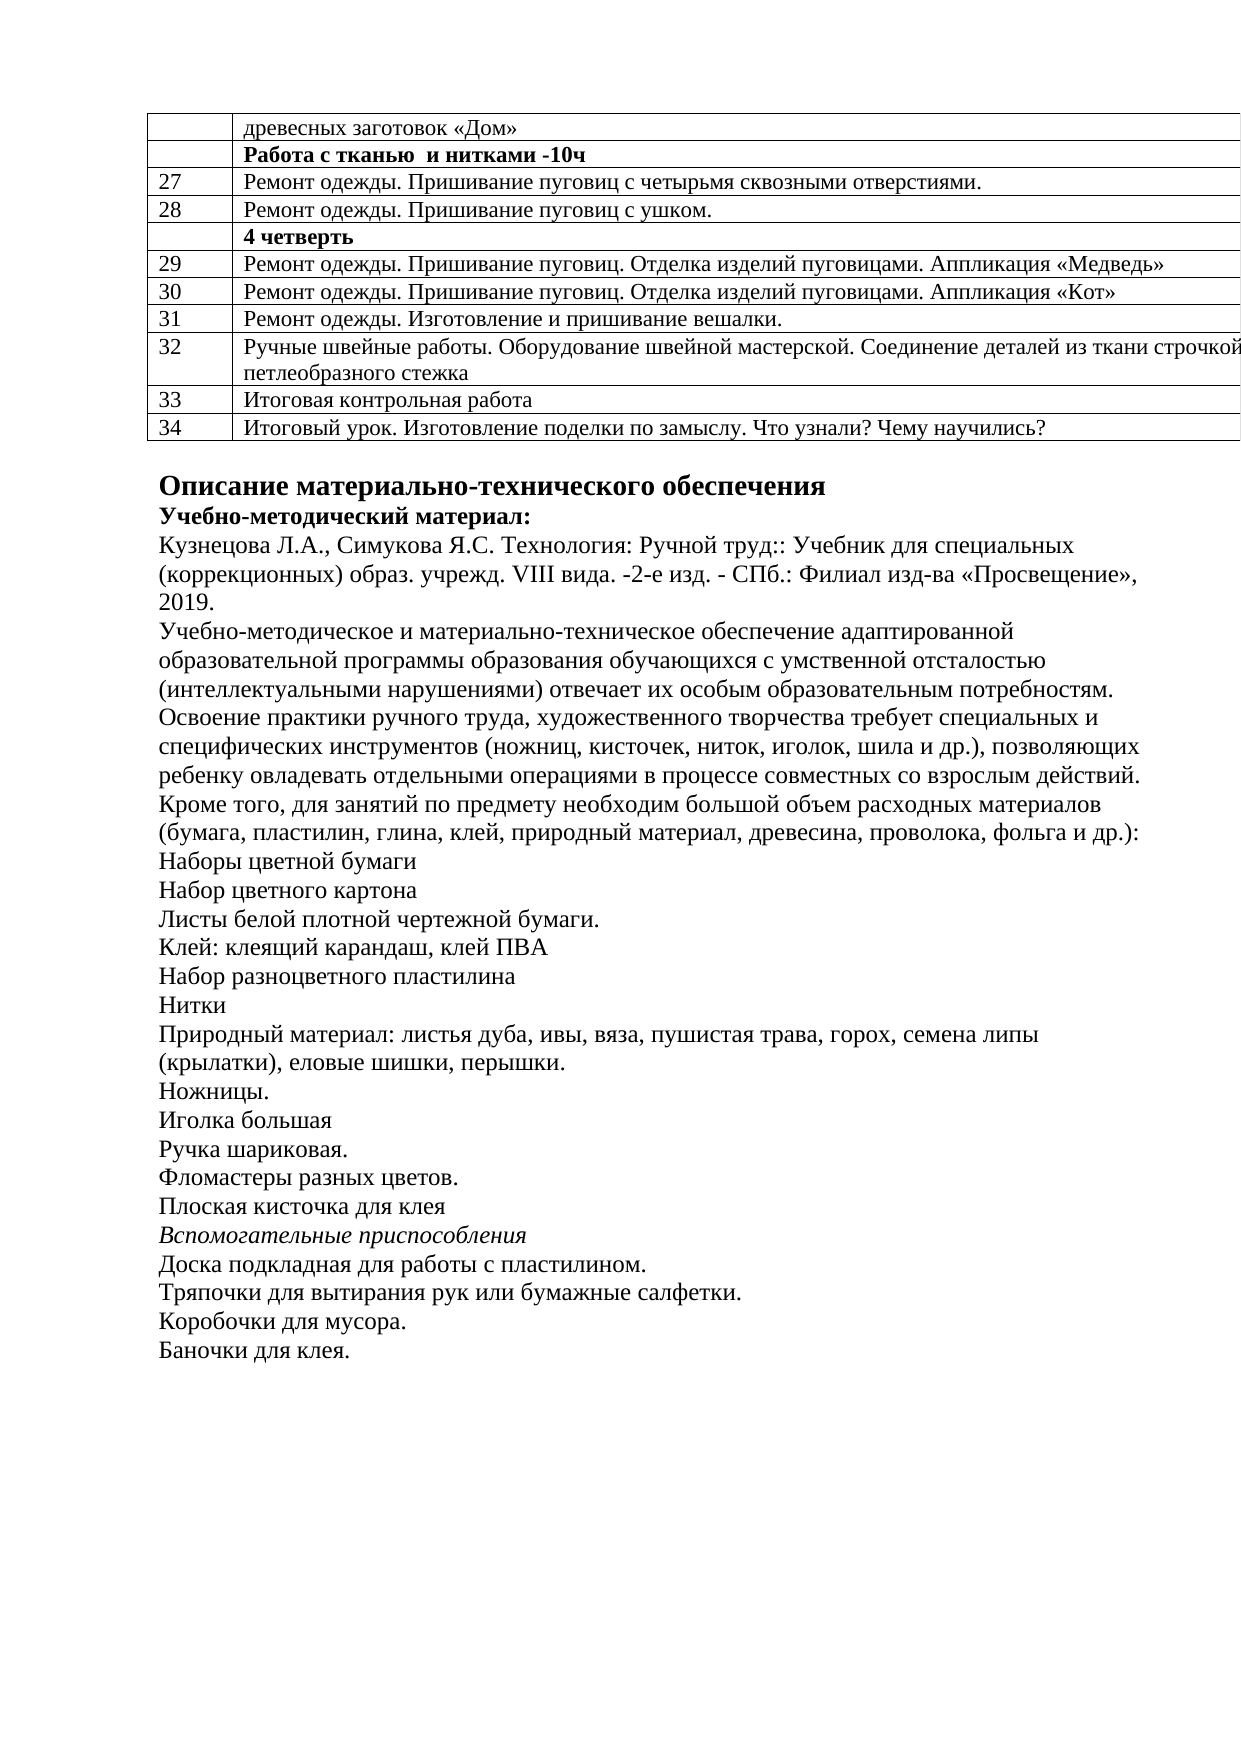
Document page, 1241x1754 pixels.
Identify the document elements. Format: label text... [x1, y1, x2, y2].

table_cell Ремонт одежды. Пришивание пуговиц с ушком. [233, 196, 1240, 222]
table_cell 29 [148, 251, 232, 277]
text Коробочки для мусора. [158, 1306, 1167, 1335]
text Набор цветного картона [158, 875, 1167, 904]
table_cell Ремонт одежды. Пришивание пуговиц. Отделка изделий пуговицами. Аппликация «Кот» [233, 278, 1240, 304]
table_cell 31 [148, 305, 232, 332]
table_cell 26 [148, 114, 232, 140]
table_cell Итоговая контрольная работа [233, 386, 1240, 413]
text Учебно-методический материал: [158, 501, 1167, 530]
table_cell Ремонт одежды. Изготовление и пришивание вешалки. [233, 305, 1240, 332]
text Иголка большая [158, 1105, 1167, 1134]
text Плоская кисточка для клея [158, 1191, 1167, 1220]
table_cell 30 [148, 278, 232, 304]
text Ножницы. [158, 1076, 1167, 1105]
text Природный материал: листья дуба, ивы, вяза, пушистая трава, горох, семена липы (крылатки), еловые шишки, перышки. [158, 1019, 1167, 1076]
table_cell Ремонт одежды. Пришивание пуговиц. Отделка изделий пуговицами. Аппликация «Медведь» [233, 251, 1240, 277]
text Фломастеры разных цветов. [158, 1162, 1167, 1191]
text Набор разноцветного пластилина [158, 961, 1167, 990]
table_cell Итоговый урок. Изготовление поделки по замыслу. Что узнали? Чему научились? [233, 414, 1240, 440]
text Освоение практики ручного труда, художественного творчества требует специальных и специфических инструментов (ножниц, кисточек, ниток, иголок, шила и др.), позволяющих ребенку овладевать отдельными операциями в процессе совместных со взрослым действий. Кроме того, для занятий по предмету необходим большой объем расходных материалов (бумага, пластилин, глина, клей, природный материал, древесина, проволока, фольга и др.): [158, 702, 1167, 846]
text Учебно-методическое и материально-техническое обеспечение адаптированной образовательной программы образования обучающихся с умственной отсталостью (интеллектуальными нарушениями) отвечает их особым образовательным потребностям. [158, 616, 1167, 702]
table_cell 34 [148, 414, 232, 440]
text Нитки [158, 990, 1167, 1019]
text Вспомогательные приспособления [158, 1220, 1167, 1249]
text Наборы цветной бумаги [158, 846, 1167, 875]
text Клей: клеящий карандаш, клей ПВА [158, 932, 1167, 961]
table_cell 33 [148, 386, 232, 413]
text Тряпочки для вытирания рук или бумажные салфетки. [158, 1277, 1167, 1306]
table_cell Ремонт одежды. Пришивание пуговиц с четырьмя сквозными отверстиями. [233, 168, 1240, 195]
text Листы белой плотной чертежной бумаги. [158, 904, 1167, 932]
text Ручка шариковая. [158, 1134, 1167, 1162]
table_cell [233, 114, 1240, 140]
table_cell [148, 223, 232, 249]
table_cell 4 четверть [233, 223, 1240, 249]
table_cell [148, 141, 232, 167]
table_cell Работа с тканью и нитками -10ч [233, 141, 1240, 167]
text Описание материально-технического обеспечения [158, 468, 1167, 501]
table_cell 28 [148, 196, 232, 222]
table_cell 32 [148, 333, 232, 385]
table_cell 27 [148, 168, 232, 195]
text Баночки для клея. [158, 1335, 1167, 1364]
table_cell Ручные швейные работы. Оборудование швейной мастерской. Соединение деталей из ткани строчкой петлеобразного стежка [233, 333, 1240, 385]
text Кузнецова Л.А., Симукова Я.С. Технология: Ручной труд:: Учебник для специальных (коррекционных) образ. учрежд. VIII вида. -2-е изд. - СПб.: Филиал изд-ва «Просвещение», 2019. [158, 530, 1167, 616]
text Доска подкладная для работы с пластилином. [158, 1249, 1167, 1277]
